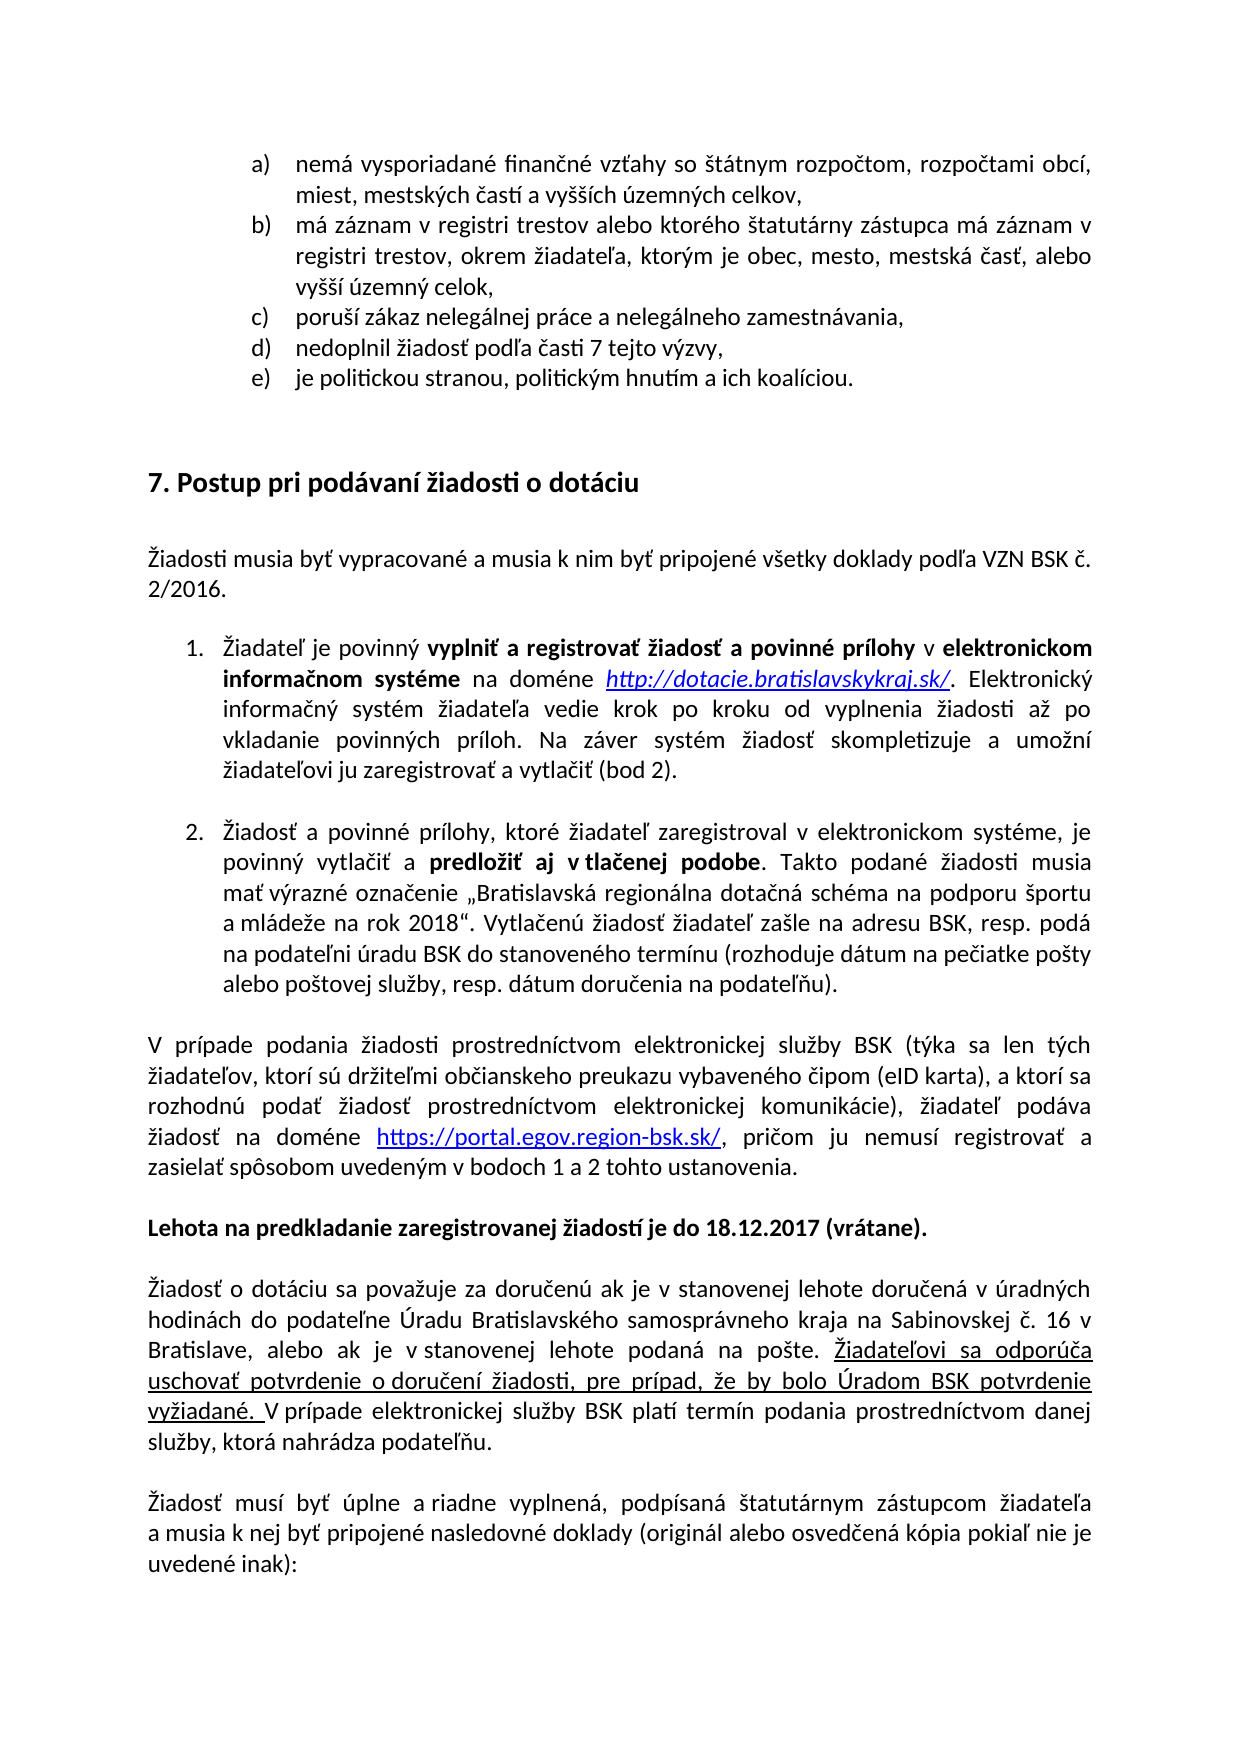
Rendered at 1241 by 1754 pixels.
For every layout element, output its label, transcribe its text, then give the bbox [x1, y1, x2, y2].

text V prípade podania žiadosti prostredníctvom elektronickej služby BSK (týka sa len tých žiadateľov, ktorí sú držiteľmi občianskeho preukazu vybaveného čipom (eID karta), a ktorí sa rozhodnú podať žiadosť prostredníctvom elektronickej komunikácie), žiadateľ podáva žiadosť na doméne https://portal.egov.region-bsk.sk/, pričom ju nemusí registrovať a zasielať spôsobom uvedeným v bodoch 1 a 2 tohto ustanovenia. [148, 1029, 1093, 1182]
text Žiadosť o dotáciu sa považuje za doručenú ak je v stanovenej lehote doručená v úradných hodinách do podateľne Úradu Bratislavského samosprávneho kraja na Sabinovskej č. 16 v Bratislave, alebo ak je v stanovenej lehote podaná na pošte. Žiadateľovi sa odporúča uschovať potvrdenie o doručení žiadosti, pre prípad, že by bolo Úradom BSK potvrdenie vyžiadané. V prípade elektronickej služby BSK platí termín podania prostredníctvom danej služby, ktorá nahrádza podateľňu. [148, 1243, 1093, 1457]
text Lehota na predkladanie zaregistrovanej žiadostí je do 18.12.2017 (vrátane). [148, 1212, 1093, 1243]
list nedoplnil žiadosť podľa časti 7 tejto výzvy, [251, 332, 1093, 362]
list Žiadateľ je povinný vyplniť a registrovať žiadosť a povinné prílohy v elektronickom informačnom systéme na doméne http://dotacie.bratislavskykraj.sk/. Elektronický informačný systém žiadateľa vedie krok po kroku od vyplnenia žiadosti až po vkladanie povinných príloh. Na záver systém žiadosť skompletizuje a umožní žiadateľovi ju zaregistrovať a vytlačiť (bod 2). [185, 632, 1093, 785]
text 7. Postup pri podávaní žiadosti o dotáciu [148, 464, 1093, 500]
text Žiadosť musí byť úplne a riadne vyplnená, podpísaná štatutárnym zástupcom žiadateľa a musia k nej byť pripojené nasledovné doklady (originál alebo osvedčená kópia pokiaľ nie je uvedené inak): [148, 1487, 1093, 1579]
list Žiadosť a povinné prílohy, ktoré žiadateľ zaregistroval v elektronickom systéme, je povinný vytlačiť a predložiť aj v tlačenej podobe. Takto podané žiadosti musia mať výrazné označenie „Bratislavská regionálna dotačná schéma na podporu športu a mládeže na rok 2018“. Vytlačenú žiadosť žiadateľ zašle na adresu BSK, resp. podá na podateľni úradu BSK do stanoveného termínu (rozhoduje dátum na pečiatke pošty alebo poštovej služby, resp. dátum doručenia na podateľňu). [185, 816, 1093, 999]
list je politickou stranou, politickým hnutím a ich koalíciou. [251, 362, 1093, 393]
list má záznam v registri trestov alebo ktorého štatutárny zástupca má záznam v registri trestov, okrem žiadateľa, ktorým je obec, mesto, mestská časť, alebo vyšší územný celok, [251, 210, 1093, 301]
list poruší zákaz nelegálnej práce a nelegálneho zamestnávania, [251, 301, 1093, 332]
list nemá vysporiadané finančné vzťahy so štátnym rozpočtom, rozpočtami obcí, miest, mestských častí a vyšších územných celkov, [251, 149, 1093, 210]
text Žiadosti musia byť vypracované a musia k nim byť pripojené všetky doklady podľa VZN BSK č. 2/2016. [148, 543, 1093, 604]
